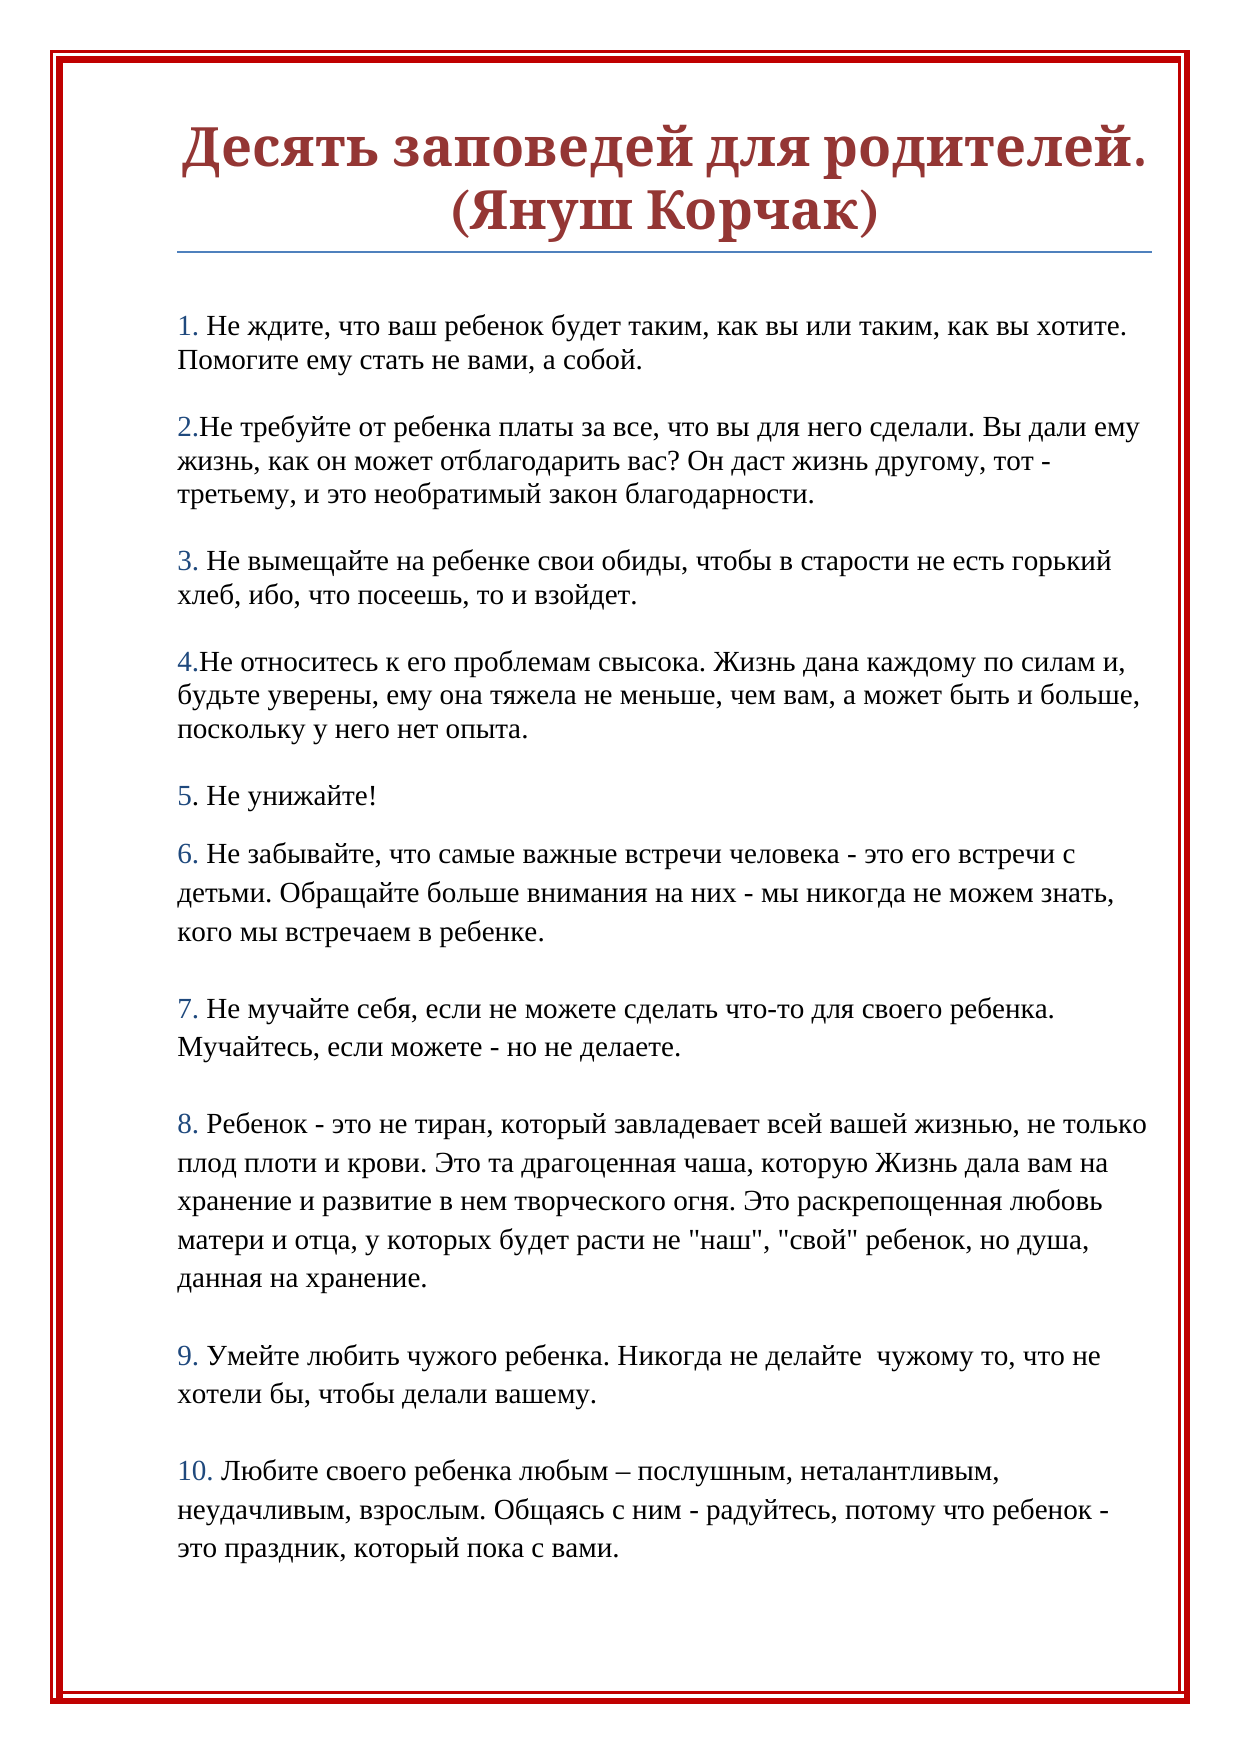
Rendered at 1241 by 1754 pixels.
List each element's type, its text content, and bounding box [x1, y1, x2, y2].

text 1. Не ждите, что ваш ребенок будет таким, как вы или таким, как вы хотите. Помогите ему стать не вами, а собой. 2.Не требуйте от ребенка платы за все, что вы для него сделали. Вы дали ему жизнь, как он может отблагодарить вас? Он даст жизнь другому, тот -третьему, и это необратимый закон благодарности. 3. Не вымещайте на ребенке свои обиды, чтобы в старости не есть горький хлеб, ибо, что посеешь, то и взойдет. 4.Не относитесь к его проблемам свысока. Жизнь дана каждому по силам и, будьте уверены, ему она тяжела не меньше, чем вам, а может быть и больше, поскольку у него нет опыта. 5. Не унижайте! [177, 308, 1152, 812]
title Десять заповедей для родителей. (Януш Корчак) [177, 118, 1152, 251]
text 6. Не забывайте, что самые важные встречи человека - это его встречи с детьми. Обращайте больше внимания на них - мы никогда не можем знать, кого мы встречаем в ребенке. 7. Не мучайте себя, если не можете сделать что-то для своего ребенка. Мучайтесь, если можете - но не делаете. 8. Ребенок - это не тиран, который завладевает всей вашей жизнью, не только плод плоти и крови. Это та драгоценная чаша, которую Жизнь дала вам на хранение и развитие в нем творческого огня. Это раскрепощенная любовь матери и отца, у которых будет расти не "наш", "свой" ребенок, но душа, данная на хранение. 9. Умейте любить чужого ребенка. Никогда не делайте чужому то, что не хотели бы, чтобы делали вашему. 10. Любите своего ребенка любым – послушным, неталантливым, неудачливым, взрослым. Общаясь с ним - радуйтесь, потому что ребенок - это праздник, который пока с вами. [177, 837, 1152, 1564]
